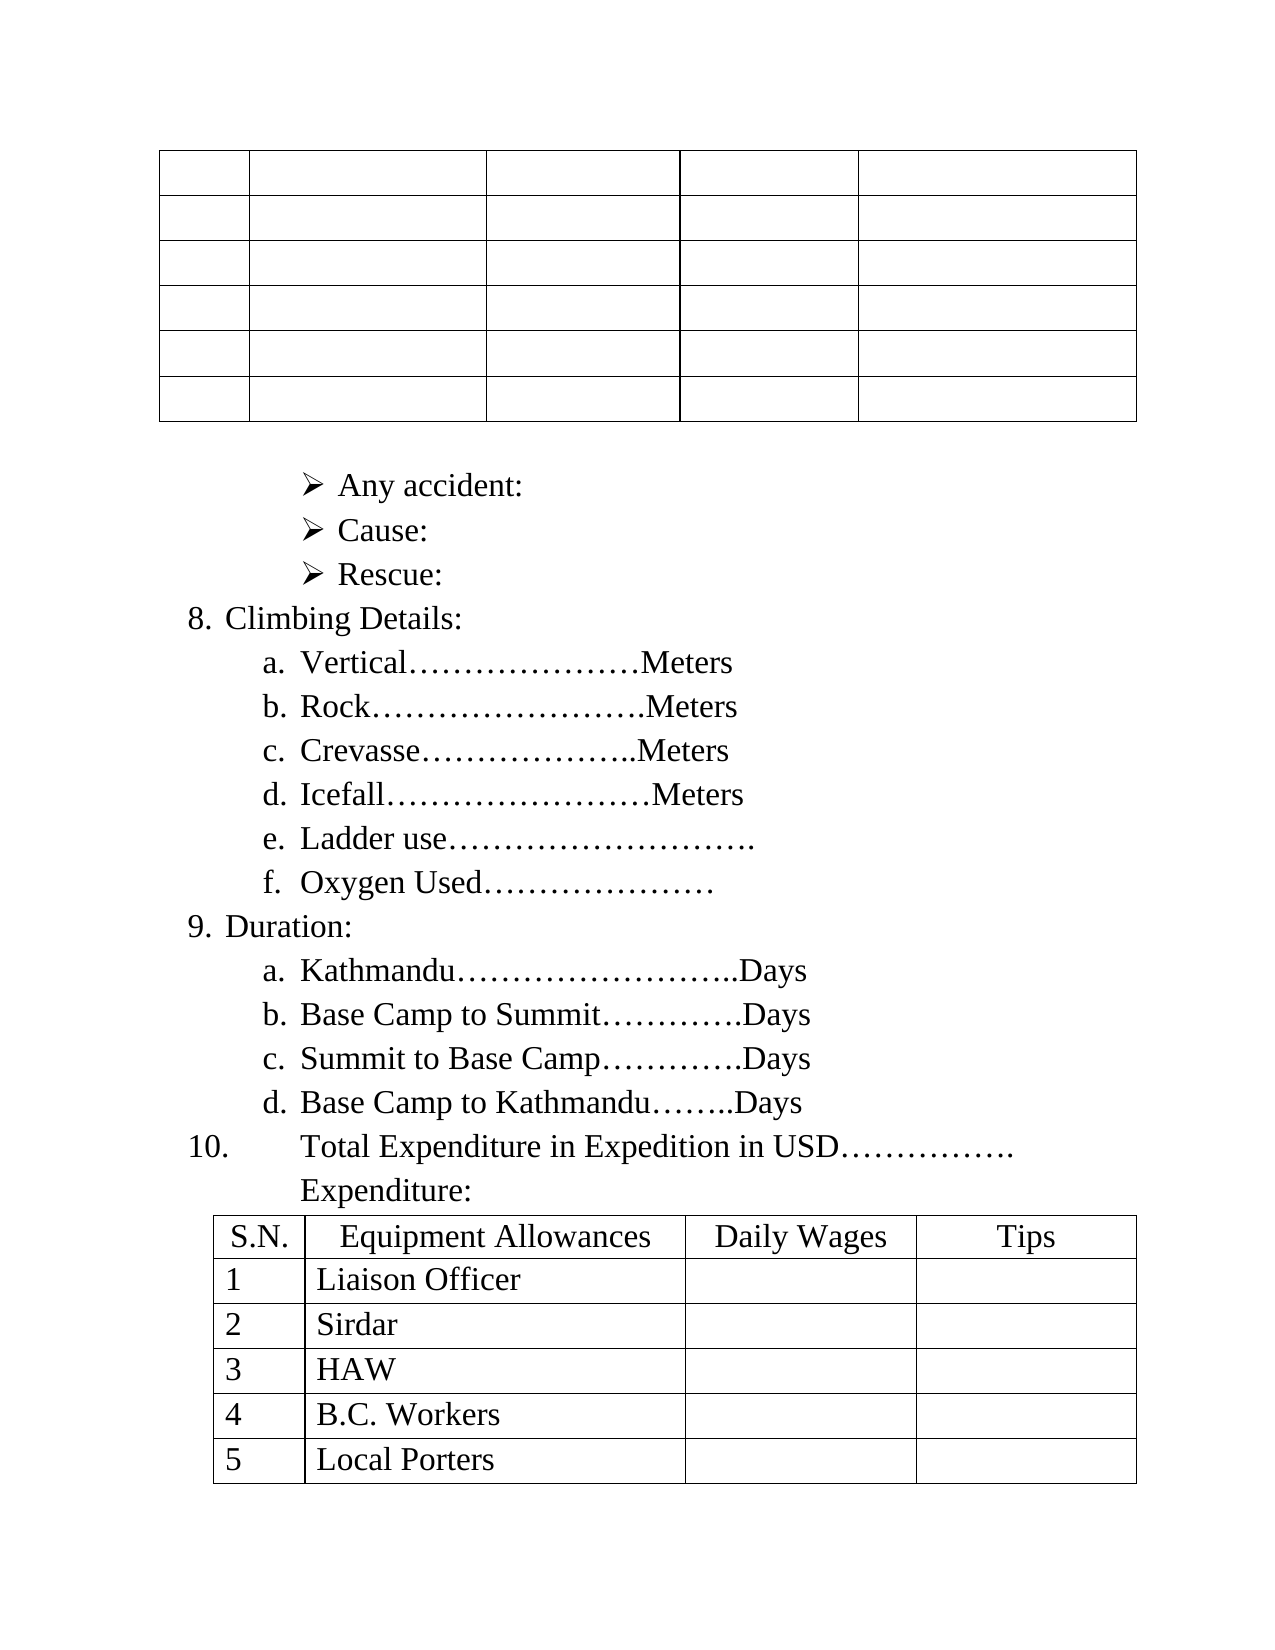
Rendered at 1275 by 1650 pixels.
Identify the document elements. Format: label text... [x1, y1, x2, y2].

table_cell [686, 1394, 916, 1438]
table_header Daily Wages [686, 1216, 916, 1258]
text Expenditure: [225, 1171, 1125, 1209]
list Duration: [187, 906, 1125, 945]
table_cell [681, 241, 858, 285]
table_cell [859, 286, 1136, 330]
table_cell [681, 331, 858, 376]
list Crevasse………………..Meters [262, 730, 1125, 768]
table_cell [917, 1304, 1136, 1348]
list Rock…………………….Meters [262, 686, 1125, 724]
list Any accident: [300, 466, 1125, 504]
table_cell [487, 196, 679, 240]
table_cell 4 [214, 1394, 304, 1438]
list Kathmandu……………………..Days [262, 950, 1125, 989]
list Climbing Details: [187, 598, 1125, 636]
table_cell Sirdar [306, 1304, 685, 1348]
table_cell [160, 286, 249, 330]
list Vertical…………………Meters [262, 642, 1125, 680]
table_cell [917, 1259, 1136, 1303]
table_header Equipment Allowances [306, 1216, 685, 1258]
table_cell [250, 286, 486, 330]
table_cell [487, 151, 679, 195]
table_cell [250, 196, 486, 240]
list Base Camp to Summit………….Days [262, 994, 1125, 1033]
table_cell 5 [214, 1439, 304, 1483]
table_cell [487, 286, 679, 330]
table_cell 3 [214, 1349, 304, 1393]
table_cell [917, 1349, 1136, 1393]
table_cell [686, 1259, 916, 1303]
table_cell [487, 241, 679, 285]
table_cell B.C. Workers [306, 1394, 685, 1438]
table_cell [487, 377, 679, 421]
list Rescue: [300, 554, 1125, 592]
table_cell [681, 286, 858, 330]
table_cell 1 [214, 1259, 304, 1303]
table_cell Liaison Officer [306, 1259, 685, 1303]
table_cell [250, 331, 486, 376]
table_header Tips [917, 1216, 1136, 1258]
list Total Expenditure in Expedition in USD……………. [187, 1127, 1125, 1165]
table_cell HAW [306, 1349, 685, 1393]
table_cell [160, 196, 249, 240]
table_cell [681, 196, 858, 240]
table_cell [917, 1439, 1136, 1483]
table_cell [859, 331, 1136, 376]
table_cell [859, 377, 1136, 421]
table_header S.N. [214, 1216, 304, 1258]
table_cell [250, 241, 486, 285]
table_cell [859, 151, 1136, 195]
list Cause: [300, 510, 1125, 548]
table_cell [250, 377, 486, 421]
table_cell [859, 196, 1136, 240]
table_cell [686, 1349, 916, 1393]
table_cell [160, 377, 249, 421]
table_cell [917, 1394, 1136, 1438]
table_cell [681, 377, 858, 421]
table_cell [686, 1304, 916, 1348]
table_cell [859, 241, 1136, 285]
table_cell [250, 151, 486, 195]
table_cell [681, 151, 858, 195]
list Base Camp to Kathmandu……..Days [262, 1083, 1125, 1121]
table_cell [160, 151, 249, 195]
table_cell 2 [214, 1304, 304, 1348]
table_cell [160, 331, 249, 376]
table_cell [160, 241, 249, 285]
list Ladder use………………………. [262, 818, 1125, 857]
table_cell [686, 1439, 916, 1483]
list Oxygen Used………………… [262, 862, 1125, 901]
list Summit to Base Camp………….Days [262, 1038, 1125, 1077]
table_cell Local Porters [306, 1439, 685, 1483]
table_cell [487, 331, 679, 376]
list Icefall……………………Meters [262, 774, 1125, 812]
